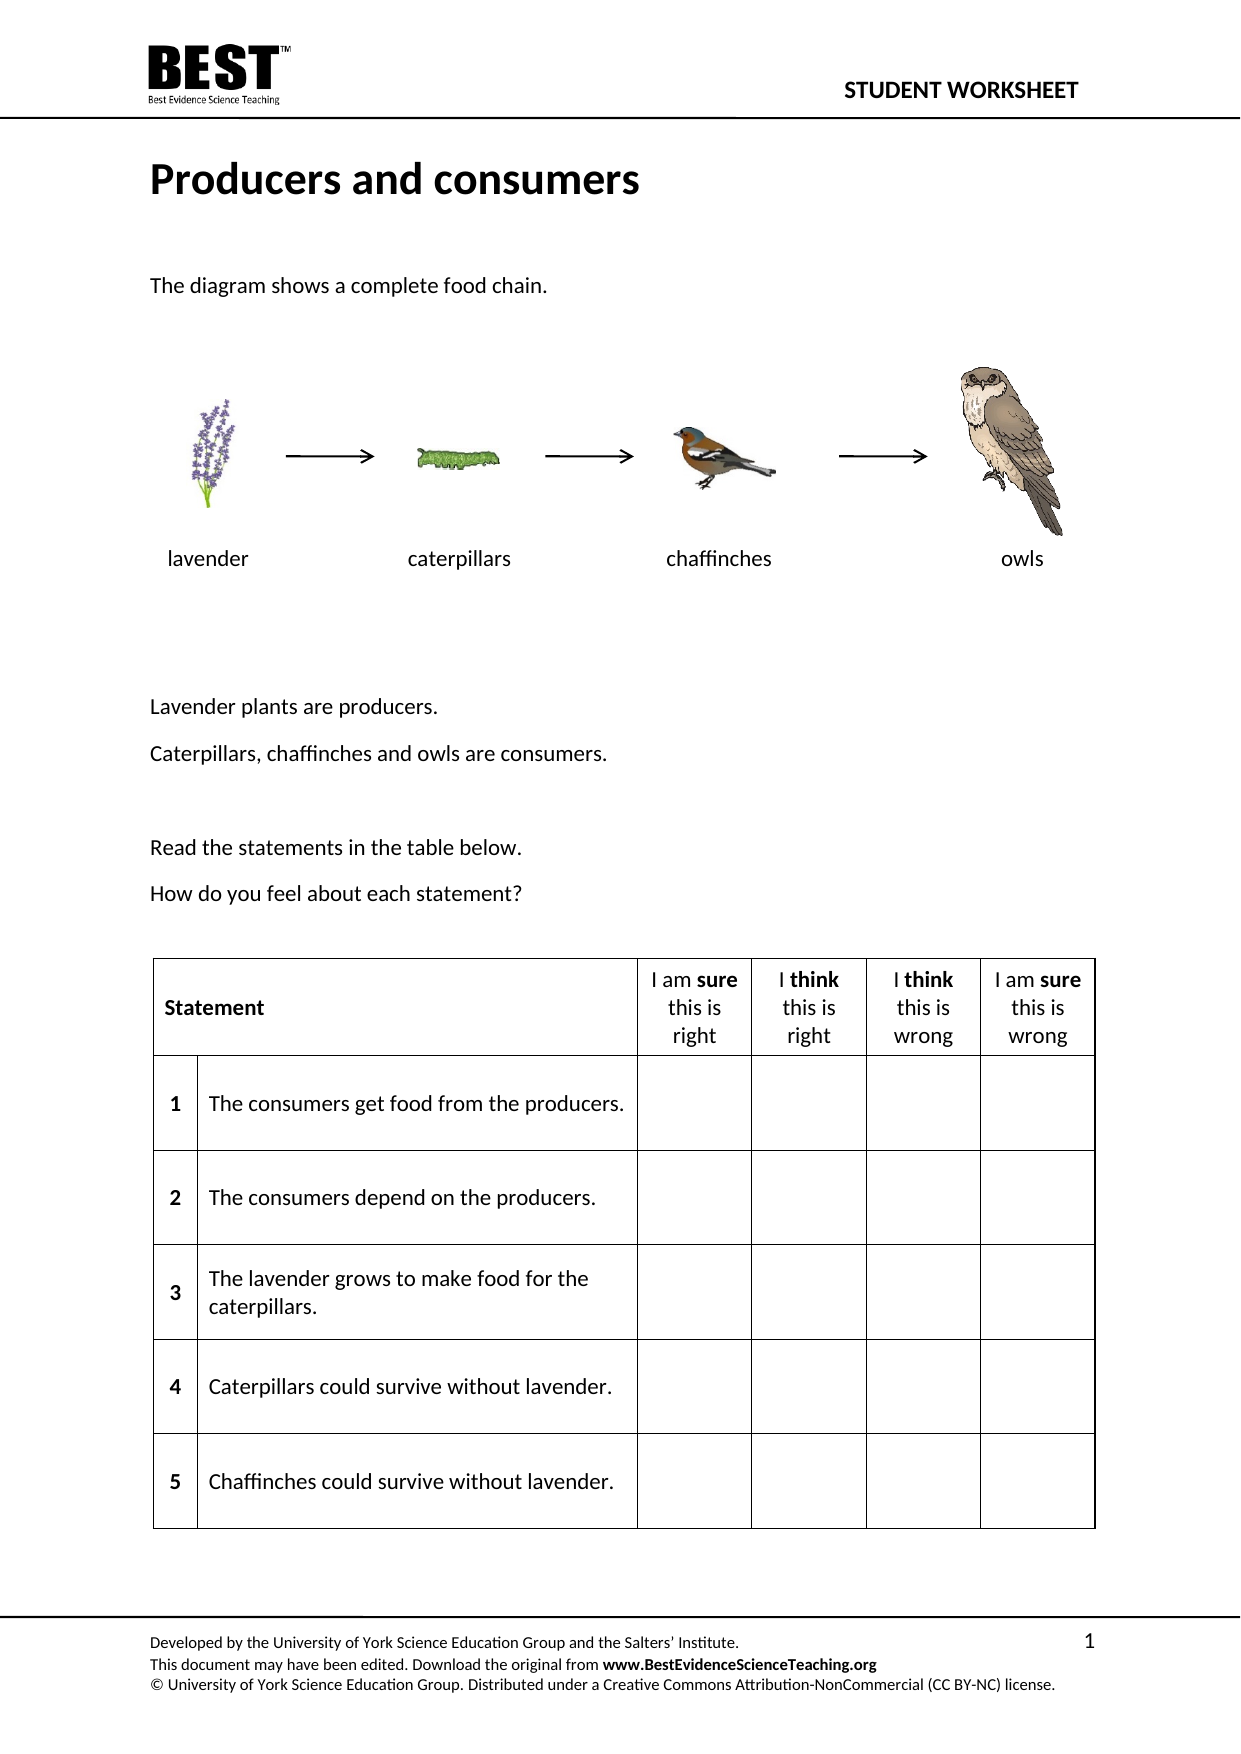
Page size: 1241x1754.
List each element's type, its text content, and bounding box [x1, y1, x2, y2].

table_header I am sure this is right [638, 959, 751, 1055]
table_cell [638, 1056, 751, 1149]
table_cell Chaffinches could survive without lavender. [198, 1434, 637, 1527]
picture [961, 367, 1063, 536]
text How do you feel about each statement? [150, 879, 1095, 907]
table_cell The consumers get food from the producers. [198, 1056, 637, 1149]
table_cell [638, 1151, 751, 1244]
table_header I think this is right [752, 959, 866, 1055]
table_cell [638, 1434, 751, 1527]
picture [148, 44, 291, 105]
text Read the statements in the table below. [150, 833, 726, 861]
table_cell [867, 1434, 980, 1527]
table_header Statement [154, 959, 637, 1055]
text Producers and consumers [150, 150, 1090, 206]
table_cell [981, 1056, 1094, 1149]
table_cell [981, 1434, 1094, 1527]
table_cell [867, 1151, 980, 1244]
table_cell [981, 1340, 1094, 1433]
table_cell Caterpillars could survive without lavender. [198, 1340, 637, 1433]
picture [186, 399, 240, 508]
table_header I think this is wrong [867, 959, 980, 1055]
table_cell The consumers depend on the producers. [198, 1151, 637, 1244]
table_cell 4 [154, 1340, 197, 1433]
table_cell [752, 1434, 866, 1527]
table_cell 3 [154, 1245, 197, 1338]
table_header I am sure this is wrong [981, 959, 1094, 1055]
picture [417, 448, 500, 470]
table_cell [867, 1245, 980, 1338]
text Caterpillars, chaffinches and owls are consumers. [150, 739, 726, 767]
text Lavender plants are producers. [150, 692, 726, 720]
table_cell [867, 1056, 980, 1149]
table_cell [867, 1340, 980, 1433]
text The diagram shows a complete food chain. [150, 271, 1090, 299]
table_cell [638, 1245, 751, 1338]
table_cell 1 [154, 1056, 197, 1149]
table_cell [752, 1151, 866, 1244]
table_cell 5 [154, 1434, 197, 1527]
picture [673, 427, 776, 490]
table_cell [752, 1340, 866, 1433]
table_cell [981, 1245, 1094, 1338]
table_cell [752, 1245, 866, 1338]
table_cell The lavender grows to make food for the caterpillars. [198, 1245, 637, 1338]
table_cell 2 [154, 1151, 197, 1244]
table_cell [752, 1056, 866, 1149]
table_cell [638, 1340, 751, 1433]
table_cell [981, 1151, 1094, 1244]
